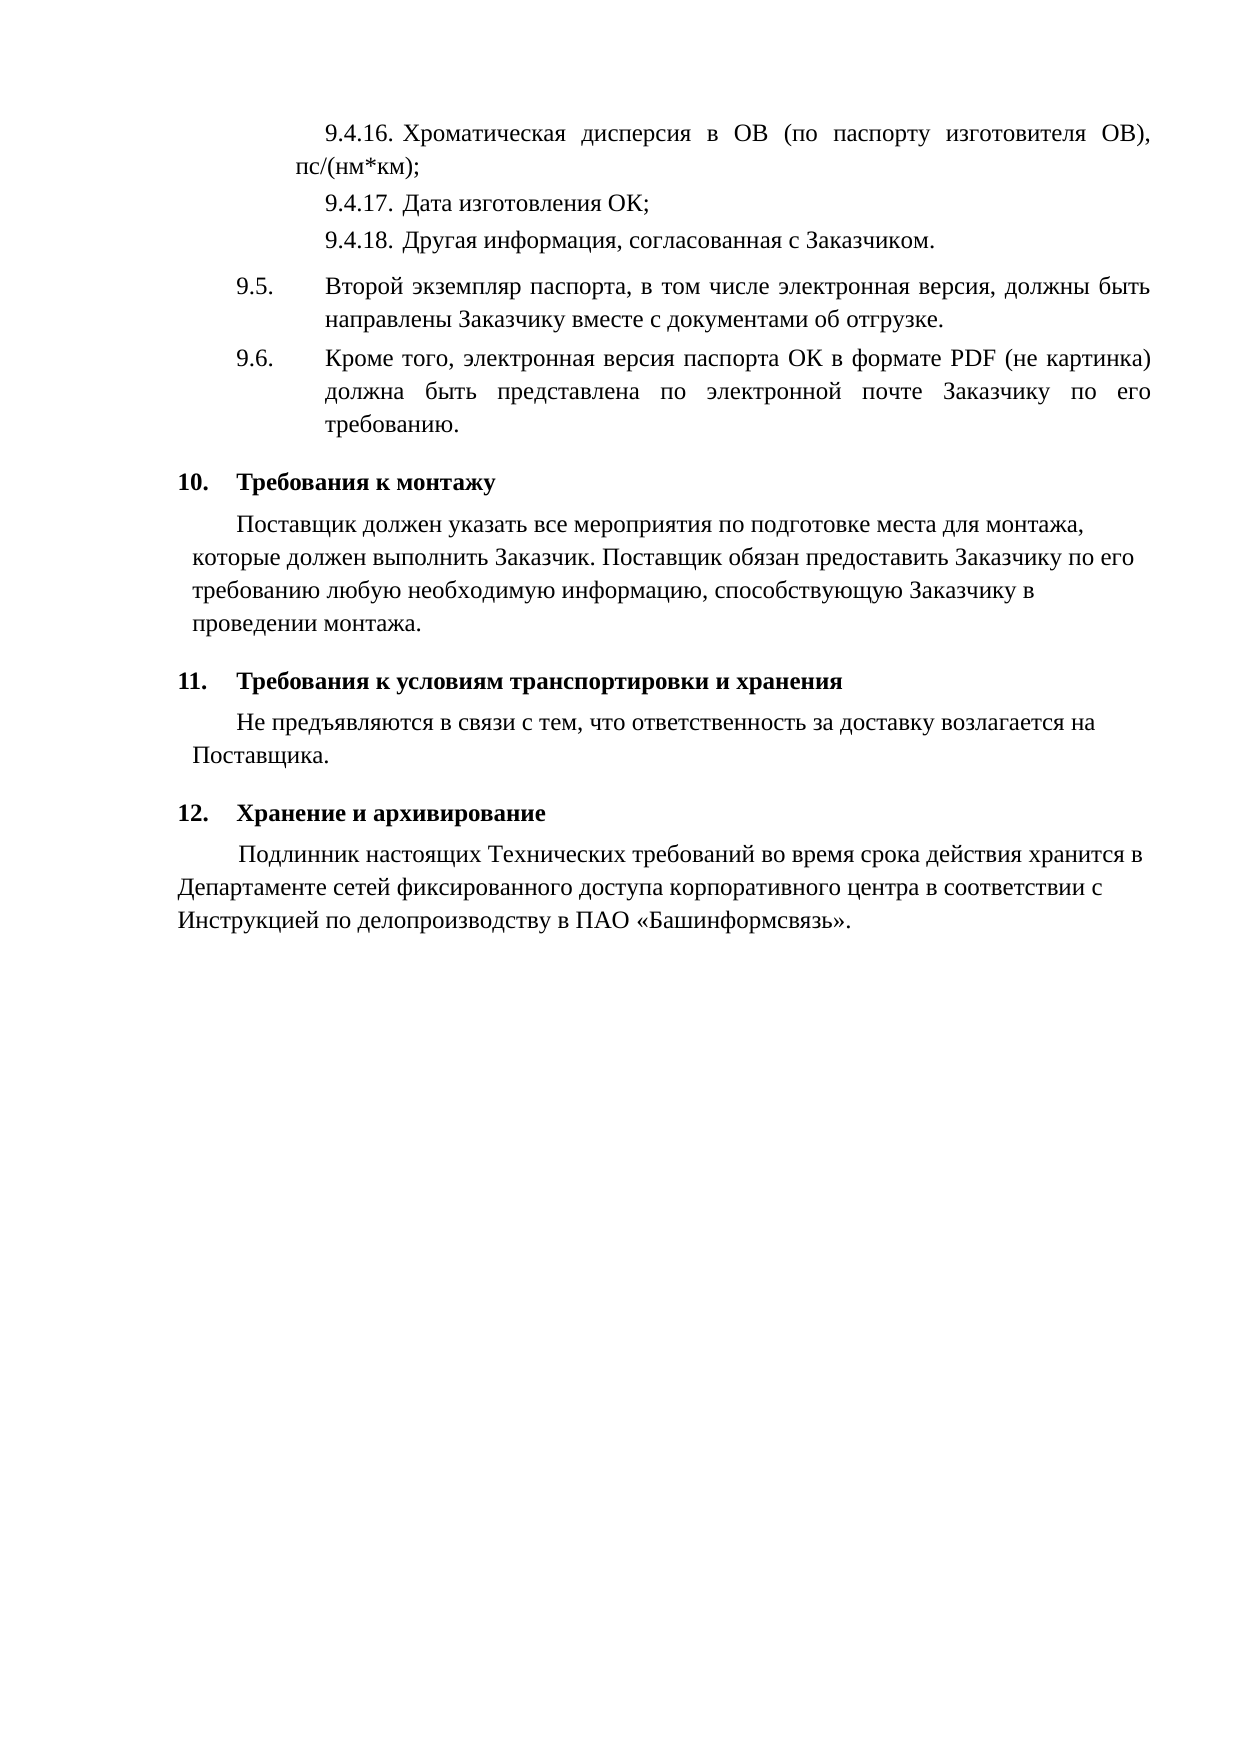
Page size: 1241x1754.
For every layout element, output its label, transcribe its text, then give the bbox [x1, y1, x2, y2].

list Хроматическая дисперсия в ОВ (по паспорту изготовителя ОВ), пс/(нм*км); [295, 118, 1152, 180]
list Требования к условиям транспортировки и хранения [177, 666, 1152, 694]
text Подлинник настоящих Технических требований во время срока действия хранится в Департаменте сетей фиксированного доступа корпоративного центра в соответствии с Инструкцией по делопроизводству в ПАО «Башинформсвязь». [177, 839, 1152, 934]
list Второй экземпляр паспорта, в том числе электронная версия, должны быть направлены Заказчику вместе с документами об отгрузке. [236, 271, 1152, 333]
list Хранение и архивирование [177, 798, 1152, 827]
list Кроме того, электронная версия паспорта ОК в формате PDF (не картинка) должна быть представлена по электронной почте Заказчику по его требованию. [236, 343, 1152, 438]
list Требования к монтажу [177, 467, 1152, 496]
list Другая информация, согласованная с Заказчиком. [295, 226, 1152, 254]
text Не предъявляются в связи с тем, что ответственность за доставку возлагается на Поставщика. [192, 707, 1152, 769]
text Поставщик должен указать все мероприятия по подготовке места для монтажа, которые должен выполнить Заказчик. Поставщик обязан предоставить Заказчику по его требованию любую необходимую информацию, способствующую Заказчику в проведении монтажа. [192, 509, 1152, 636]
list Дата изготовления ОК; [295, 188, 1152, 217]
